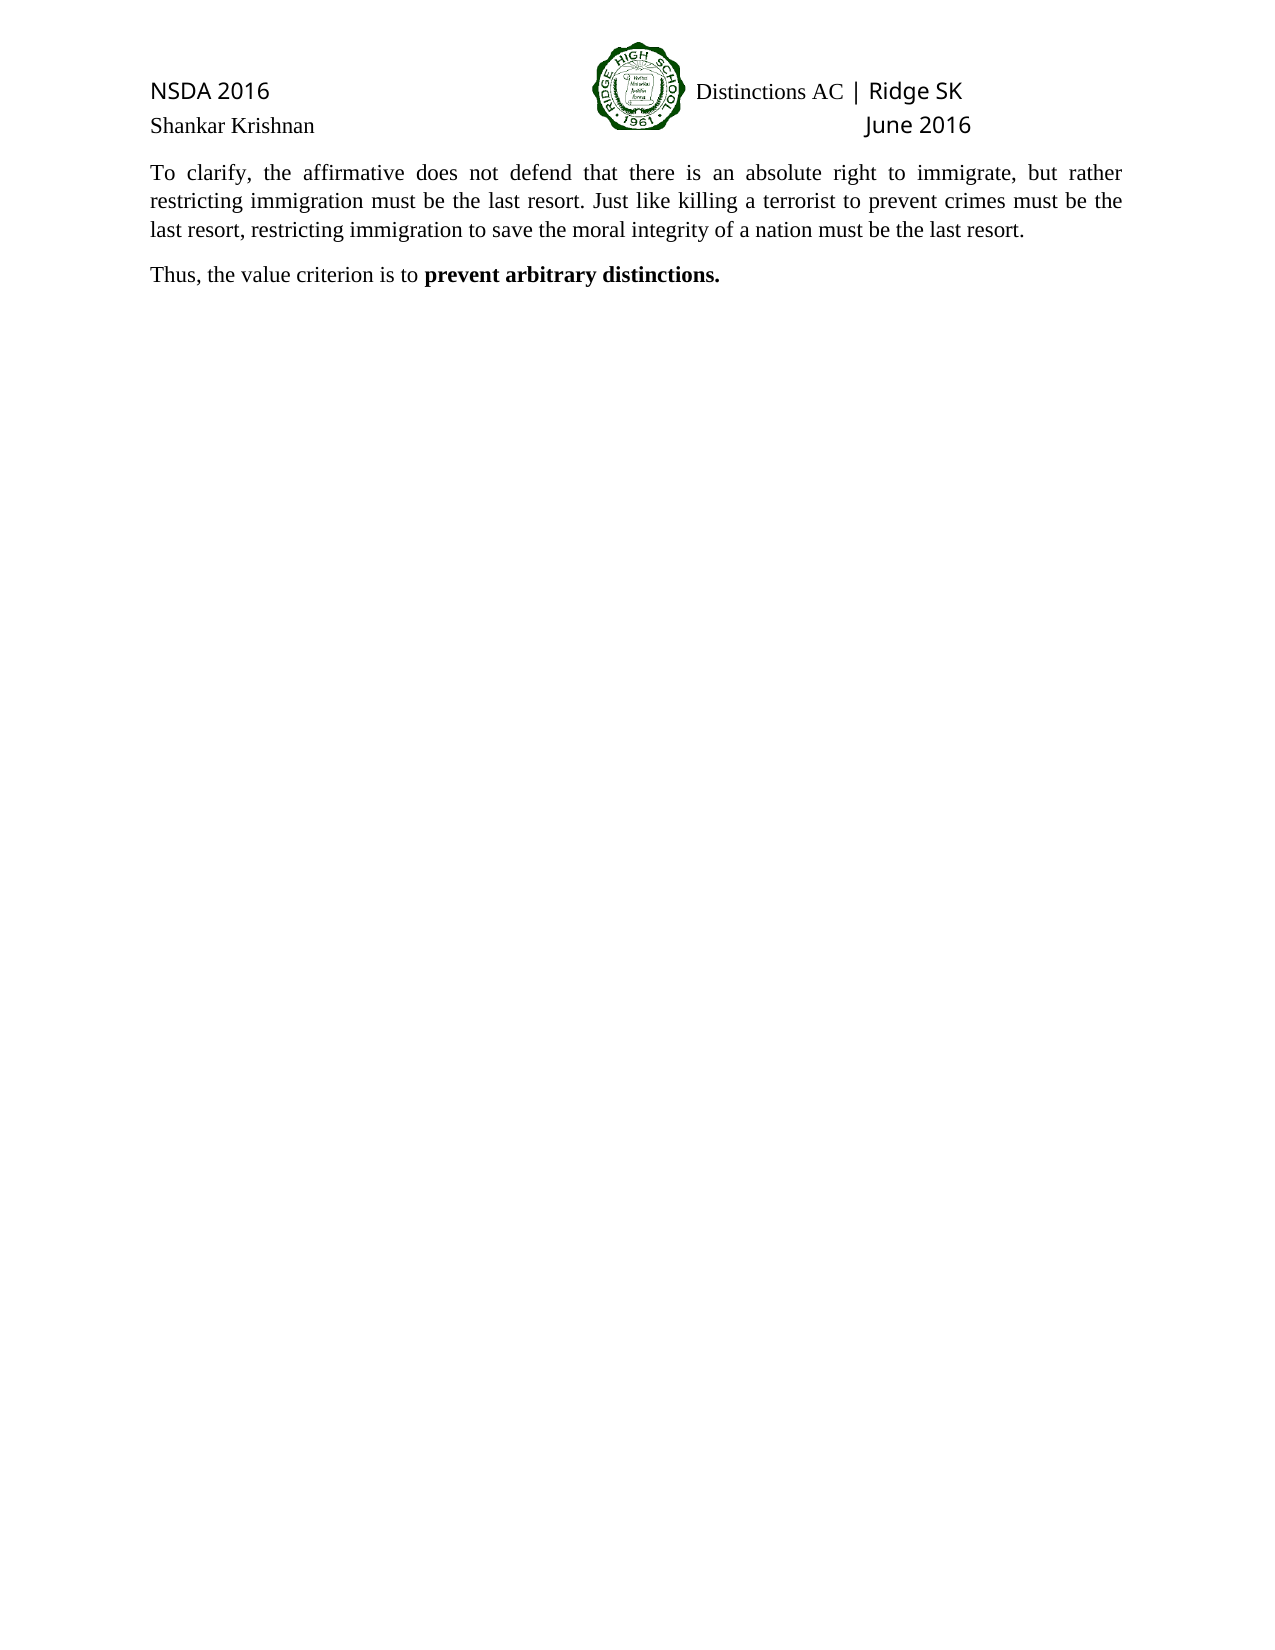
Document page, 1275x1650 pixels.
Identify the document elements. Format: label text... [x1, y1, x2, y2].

text To clarify, the affirmative does not defend that there is an absolute right to immigrate, but rather restricting immigration must be the last resort. Just like killing a terrorist to prevent crimes must be the last resort, restricting immigration to save the moral integrity of a nation must be the last resort. [150, 159, 1125, 242]
text Thus, the value criterion is to prevent arbitrary distinctions. [150, 261, 1125, 287]
picture [578, 42, 697, 130]
